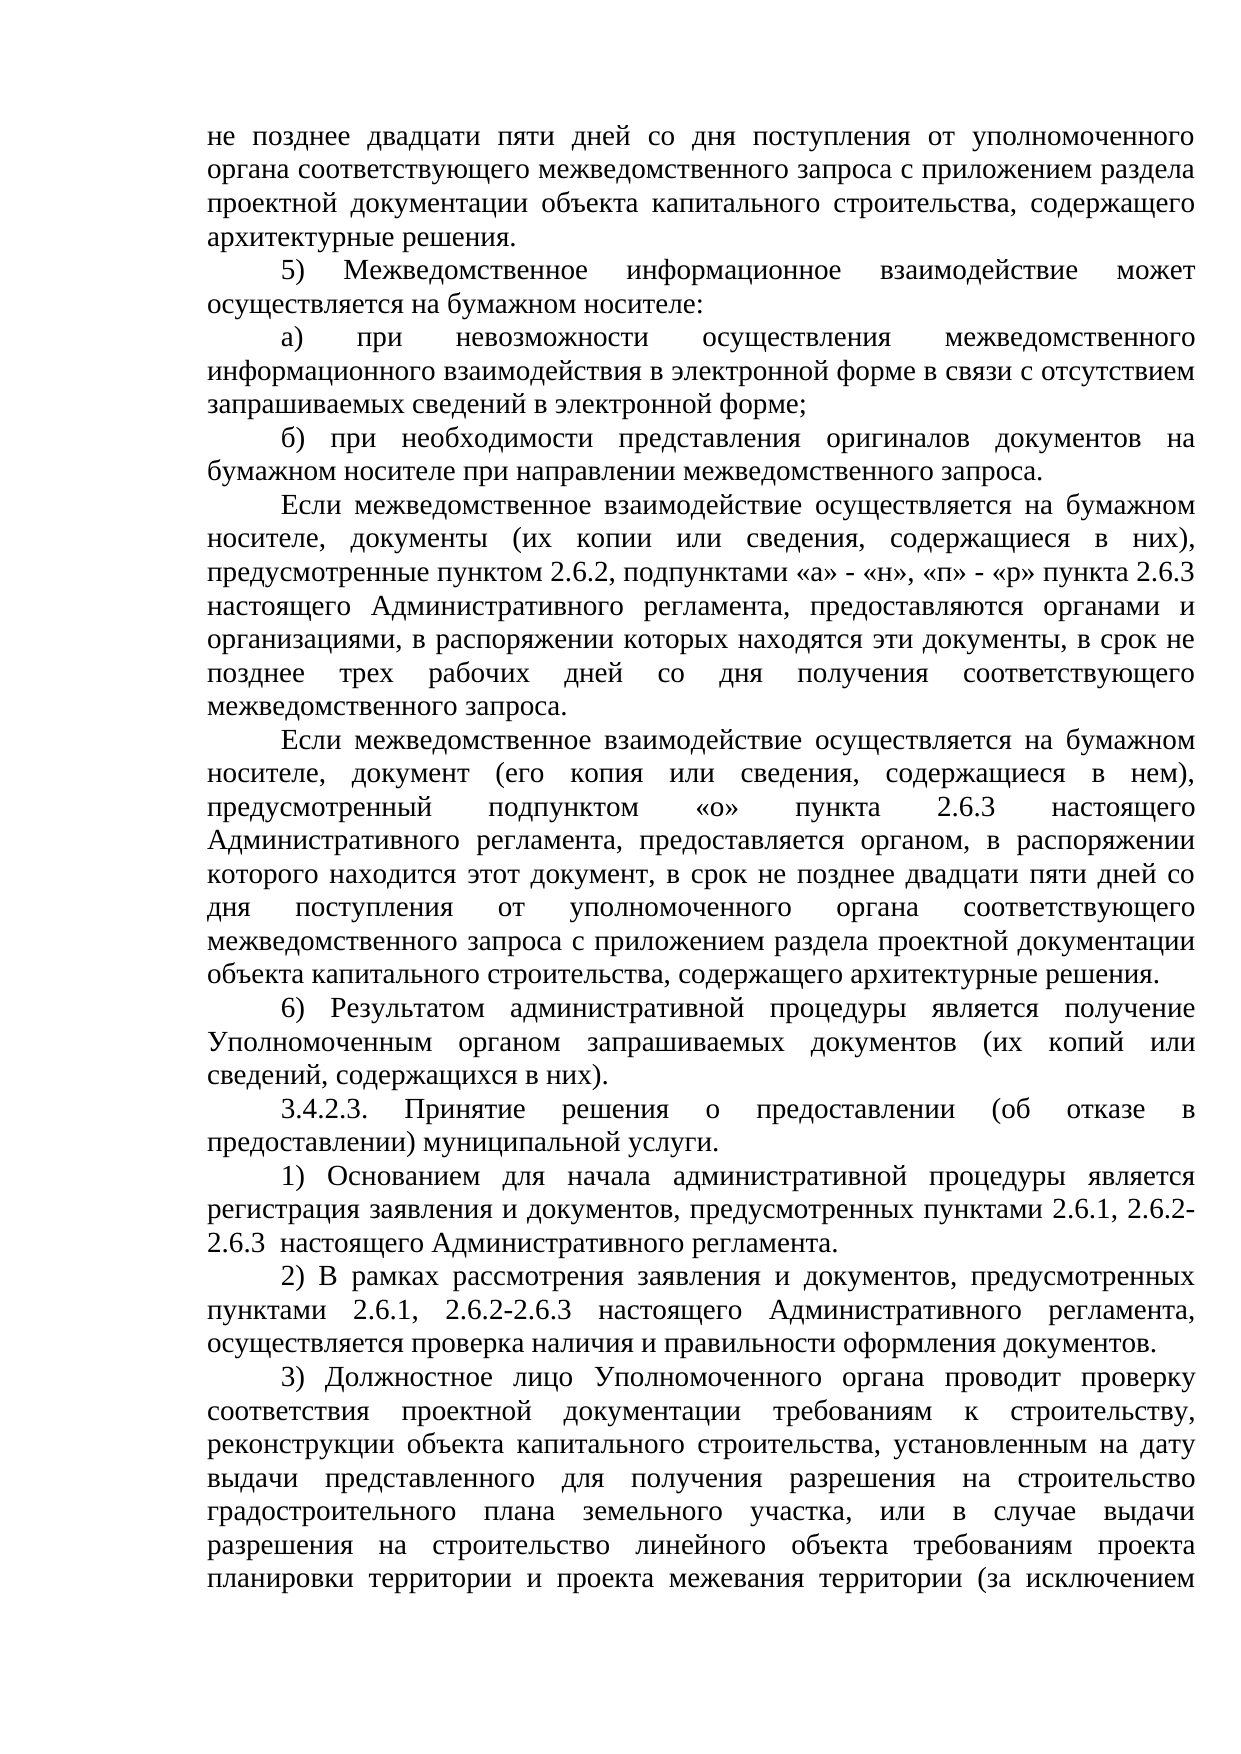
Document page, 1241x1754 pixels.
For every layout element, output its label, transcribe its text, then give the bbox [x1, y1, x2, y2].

text 2) В рамках рассмотрения заявления и документов, предусмотренных пунктами 2.6.1, 2.6.2-2.6.3 настоящего Административного регламента, осуществляется проверка наличия и правильности оформления документов. [207, 1258, 1196, 1359]
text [207, 1359, 1196, 1594]
text 5) Межведомственное информационное взаимодействие может осуществляется на бумажном носителе: [207, 252, 1196, 319]
text б) при необходимости представления оригиналов документов на бумажном носителе при направлении межведомственного запроса. [207, 420, 1196, 487]
text Если межведомственное взаимодействие осуществляется на бумажном носителе, документ (его копия или сведения, содержащиеся в нем), предусмотренный подпунктом «о» пункта 2.6.3 настоящего Административного регламента, предоставляется органом, в распоряжении которого находится этот документ, в срок не позднее двадцати пяти дней со дня поступления от уполномоченного органа соответствующего межведомственного запроса с приложением раздела проектной документации объекта капитального строительства, содержащего архитектурные решения. [207, 722, 1196, 990]
text 6) Результатом административной процедуры является получение Уполномоченным органом запрашиваемых документов (их копий или сведений, содержащихся в них). [207, 990, 1196, 1091]
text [207, 118, 1196, 252]
text а) при невозможности осуществления межведомственного информационного взаимодействия в электронной форме в связи с отсутствием запрашиваемых сведений в электронной форме; [207, 319, 1196, 420]
text 1) Основанием для начала административной процедуры является регистрация заявления и документов, предусмотренных пунктами 2.6.1, 2.6.2-2.6.3 настоящего Административного регламента. [207, 1158, 1196, 1258]
text Если межведомственное взаимодействие осуществляется на бумажном носителе, документы (их копии или сведения, содержащиеся в них), предусмотренные пунктом 2.6.2, подпунктами «а» - «н», «п» - «р» пункта 2.6.3 настоящего Административного регламента, предоставляются органами и организациями, в распоряжении которых находятся эти документы, в срок не позднее трех рабочих дней со дня получения соответствующего межведомственного запроса. [207, 487, 1196, 722]
text 3.4.2.3. Принятие решения о предоставлении (об отказе в предоставлении) муниципальной услуги. [207, 1091, 1196, 1158]
